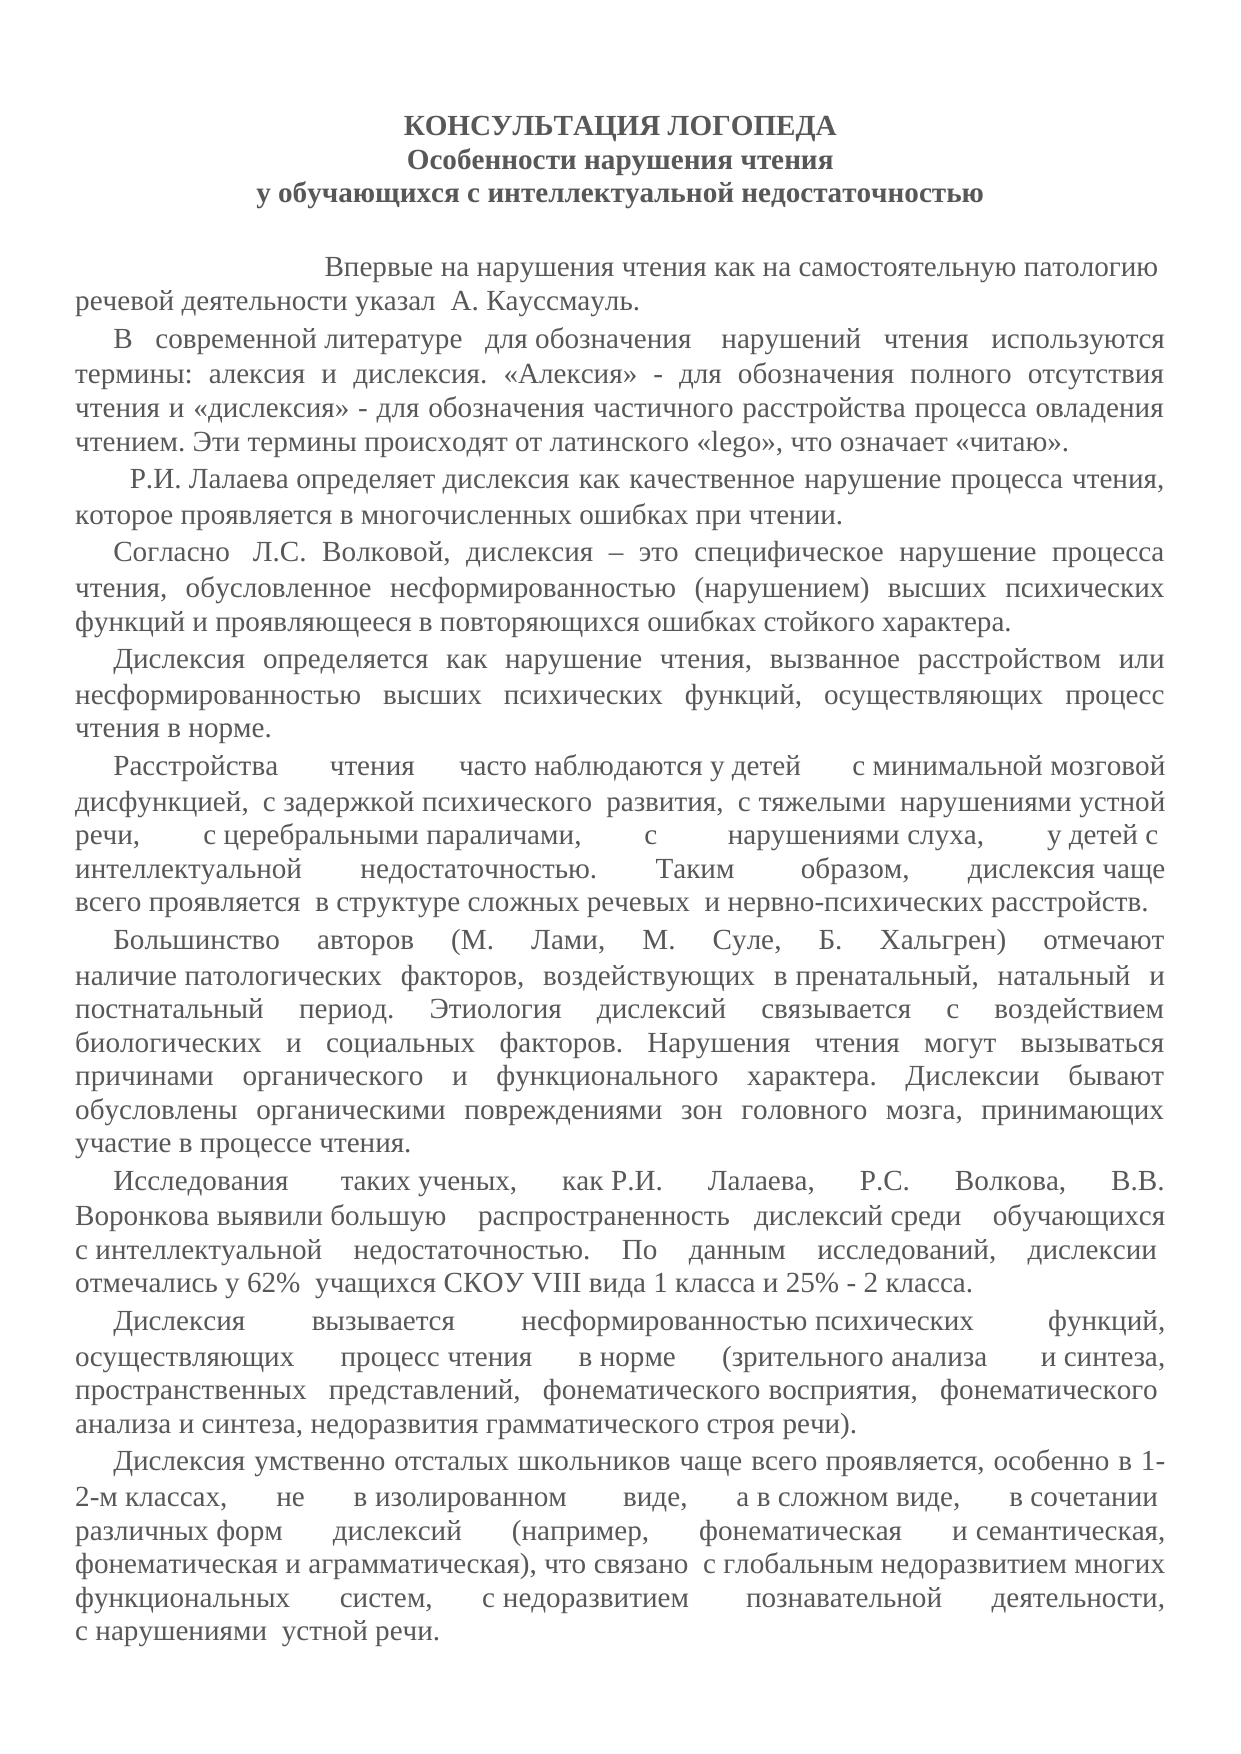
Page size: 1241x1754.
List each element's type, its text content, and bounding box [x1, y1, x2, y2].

text Большинство авторов (М. Лами, М. Суле, Б. Хальгрен) отмечают наличие патологических факторов, воздействующих в пренатальный, натальный и постнатальный период. Этиология дислексий связывается с воздействием биологических и социальных факторов. Нарушения чтения могут вызываться причинами органического и функционального характера. Дислексии бывают обусловлены органическими повреждениями зон головного мозга, принимающих участие в процессе чтения. [75, 918, 1165, 1159]
text Согласно Л.С. Волковой, дислексия – это специфическое нарушение процесса чтения, обусловленное несформированностью (нарушением) высших психических функций и проявляющееся в повторяющихся ошибках стойкого характера. [75, 531, 1165, 637]
text Расстройства чтения часто наблюдаются у детей с минимальной мозговой дисфункцией, с задержкой психического развития, с тяжелыми нарушениями устной речи, с церебральными параличами, с нарушениями слуха, у детей с интеллектуальной недостаточностью. Таким образом, дислексия чаще всего проявляется в структуре сложных речевых и нервно-психических расстройств. [75, 744, 1165, 918]
text Исследования таких ученых, как Р.И. Лалаева, Р.С. Волкова, В.В. Воронкова выявили большую распространенность дислексий среди обучающихся с интеллектуальной недостаточностью. По данным исследований, дислексии отмечались у 62% учащихся СКОУ VIII вида 1 класса и 25% - 2 класса. [75, 1159, 1165, 1299]
text Особенности нарушения чтения [75, 142, 1165, 176]
text В современной литературе для обозначения нарушений чтения используются термины: алексия и дислексия. «Алексия» - для обозначения полного отсутствия чтения и «дислексия» - для обозначения частичного расстройства процесса овладения чтением. Эти термины происходят от латинского «lego», что означает «читаю». [75, 317, 1165, 457]
text КОНСУЛЬТАЦИЯ ЛОГОПЕДА [75, 108, 1165, 142]
text Дислексия определяется как нарушение чтения, вызванное расстройством или несформированностью высших психических функций, осуществляющих процесс чтения в норме. [75, 637, 1165, 744]
text Дислексия умственно отсталых школьников чаще всего проявляется, особенно в 1-2-м классах, не в изолированном виде, а в сложном виде, в сочетании различных форм дислексий (например, фонематическая и семантическая, фонематическая и аграмматическая), что связано с глобальным недоразвитием многих функциональных систем, с недоразвитием познавательной деятельности, с нарушениями устной речи. [75, 1439, 1165, 1647]
text Р.И. Лалаева определяет дислексия как качественное нарушение процесса чтения, которое проявляется в многочисленных ошибках при чтении. [75, 457, 1165, 531]
text у обучающихся с интеллектуальной недостаточностью [75, 176, 1165, 209]
text Впервые на нарушения чтения как на самостоятельную патологию речевой деятельности указал А. Кауссмауль. [75, 249, 1165, 317]
text Дислексия вызывается несформированностью психических функций, осуществляющих процесс чтения в норме (зрительного анализа и синтеза, пространственных представлений, фонематического восприятия, фонематического анализа и синтеза, недоразвития грамматического строя речи). [75, 1299, 1165, 1439]
